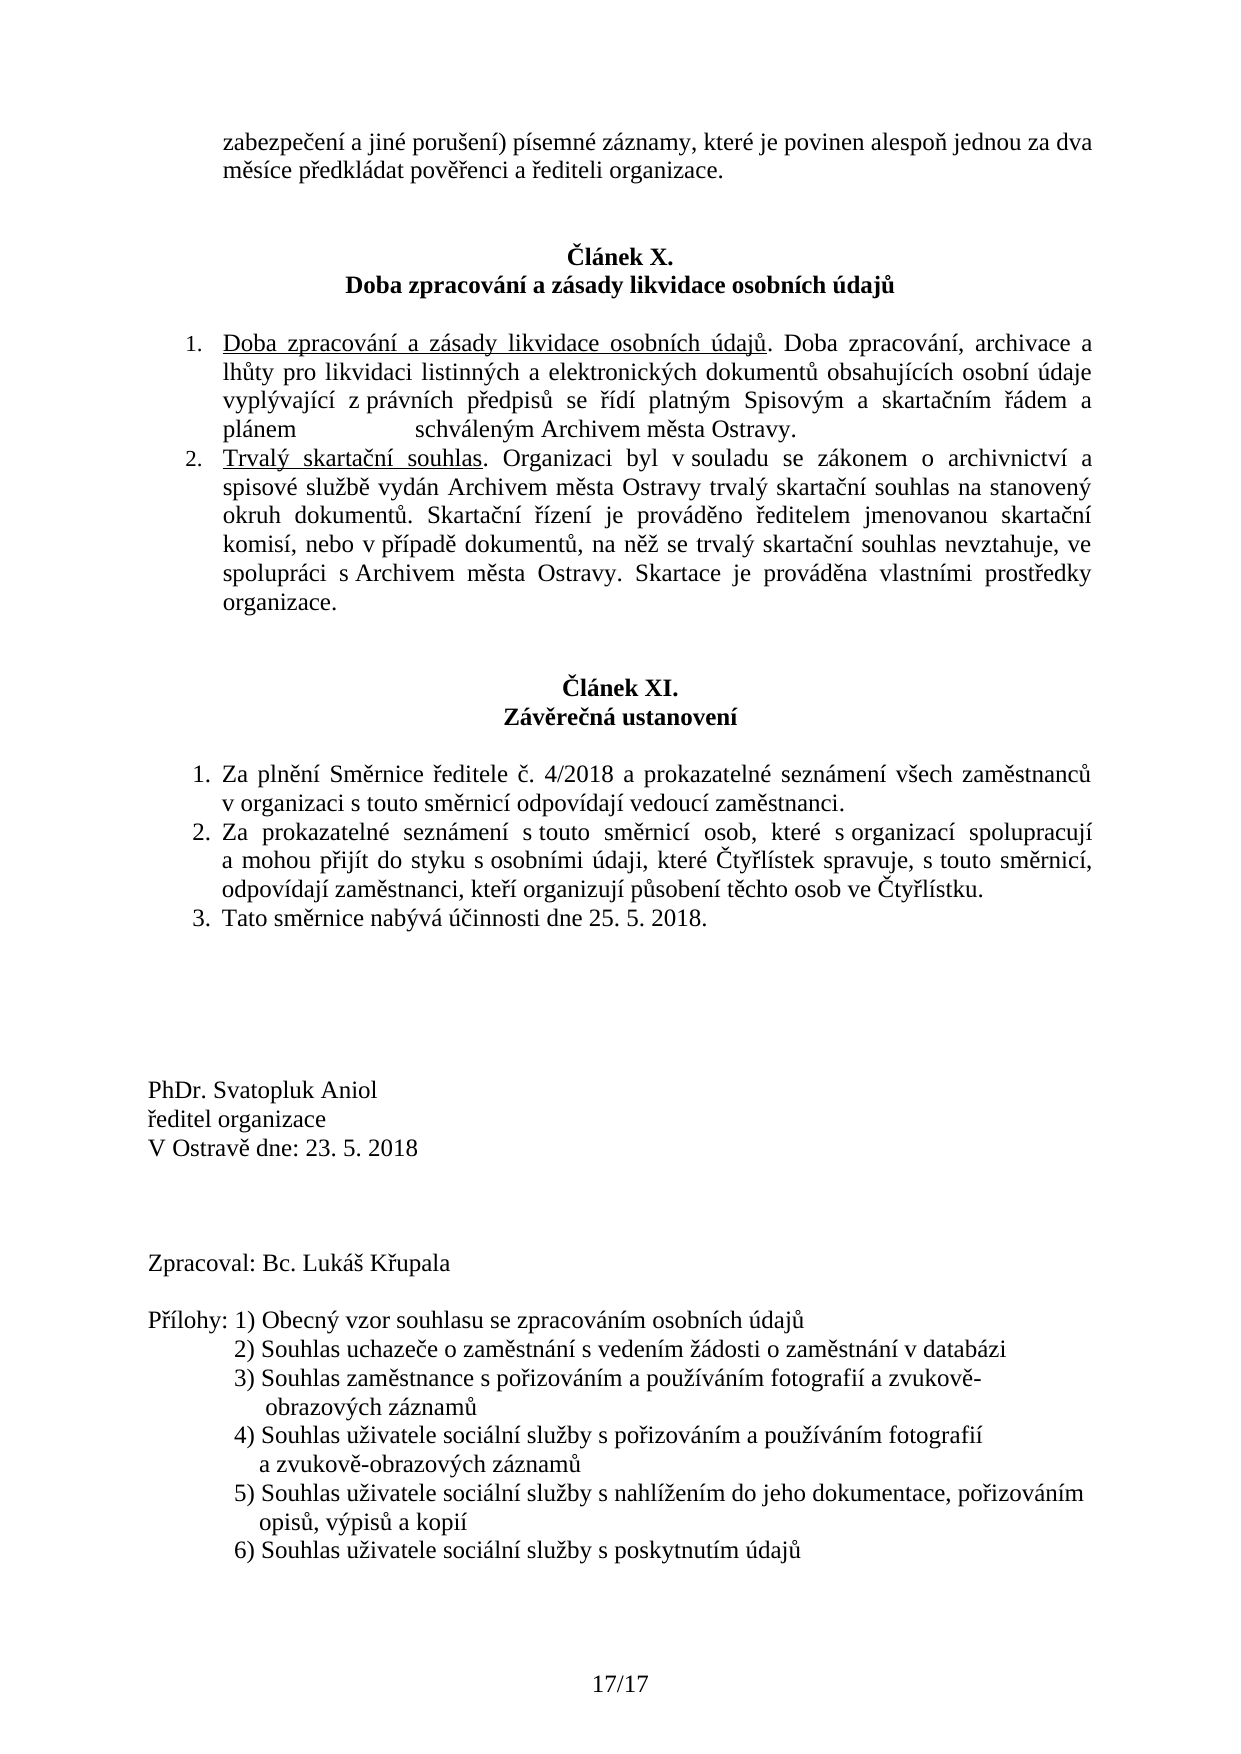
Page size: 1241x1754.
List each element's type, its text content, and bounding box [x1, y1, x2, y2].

text 6) Souhlas uživatele sociální služby s poskytnutím údajů [148, 1535, 1092, 1564]
text Článek XI. [148, 673, 1092, 702]
text a zvukově-obrazových záznamů [148, 1449, 1092, 1478]
list Za prokazatelné seznámení s touto směrnicí osob, které s organizací spolupracují a mohou přijít do styku s osobními údaji, které Čtyřlístek spravuje, s touto směrnicí, odpovídají zaměstnanci, kteří organizují působení těchto osob ve Čtyřlístku. [192, 817, 1092, 903]
text V Ostravě dne: 23. 5. 2018 [148, 1133, 1092, 1162]
text Zpracoval: Bc. Lukáš Křupala [148, 1248, 1092, 1277]
text PhDr. Svatopluk Aniol [148, 1075, 1092, 1104]
text Článek X. [148, 242, 1092, 270]
text obrazových záznamů [148, 1392, 1092, 1420]
list Za plnění Směrnice ředitele č. 4/2018 a prokazatelné seznámení všech zaměstnanců v organizaci s touto směrnicí odpovídají vedoucí zaměstnanci. [192, 759, 1092, 817]
text Přílohy: 1) Obecný vzor souhlasu se zpracováním osobních údajů [148, 1305, 1092, 1334]
text Doba zpracování a zásady likvidace osobních údajů [148, 270, 1092, 299]
text 5) Souhlas uživatele sociální služby s nahlížením do jeho dokumentace, pořizováním [148, 1478, 1092, 1507]
text ředitel organizace [148, 1104, 1092, 1133]
list Trvalý skartační souhlas. Organizaci byl v souladu se zákonem o archivnictví a spisové službě vydán Archivem města Ostravy trvalý skartační souhlas na stanovený okruh dokumentů. Skartační řízení je prováděno ředitelem jmenovanou skartační komisí, nebo v případě dokumentů, na něž se trvalý skartační souhlas nevztahuje, ve spolupráci s Archivem města Ostravy. Skartace je prováděna vlastními prostředky organizace. [185, 443, 1092, 615]
text 4) Souhlas uživatele sociální služby s pořizováním a používáním fotografií [148, 1420, 1092, 1449]
list Tato směrnice nabývá účinnosti dne 25. 5. 2018. [192, 903, 1092, 932]
text Závěrečná ustanovení [148, 702, 1092, 730]
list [185, 127, 1092, 184]
text 2) Souhlas uchazeče o zaměstnání s vedením žádosti o zaměstnání v databázi [148, 1334, 1092, 1363]
text opisů, výpisů a kopií [148, 1507, 1092, 1535]
list Doba zpracování a zásady likvidace osobních údajů. Doba zpracování, archivace a lhůty pro likvidaci listinných a elektronických dokumentů obsahujících osobní údaje vyplývající z právních předpisů se řídí platným Spisovým a skartačním řádem a plánem schváleným Archivem města Ostravy. [185, 328, 1092, 443]
text 3) Souhlas zaměstnance s pořizováním a používáním fotografií a zvukově- [148, 1363, 1092, 1392]
